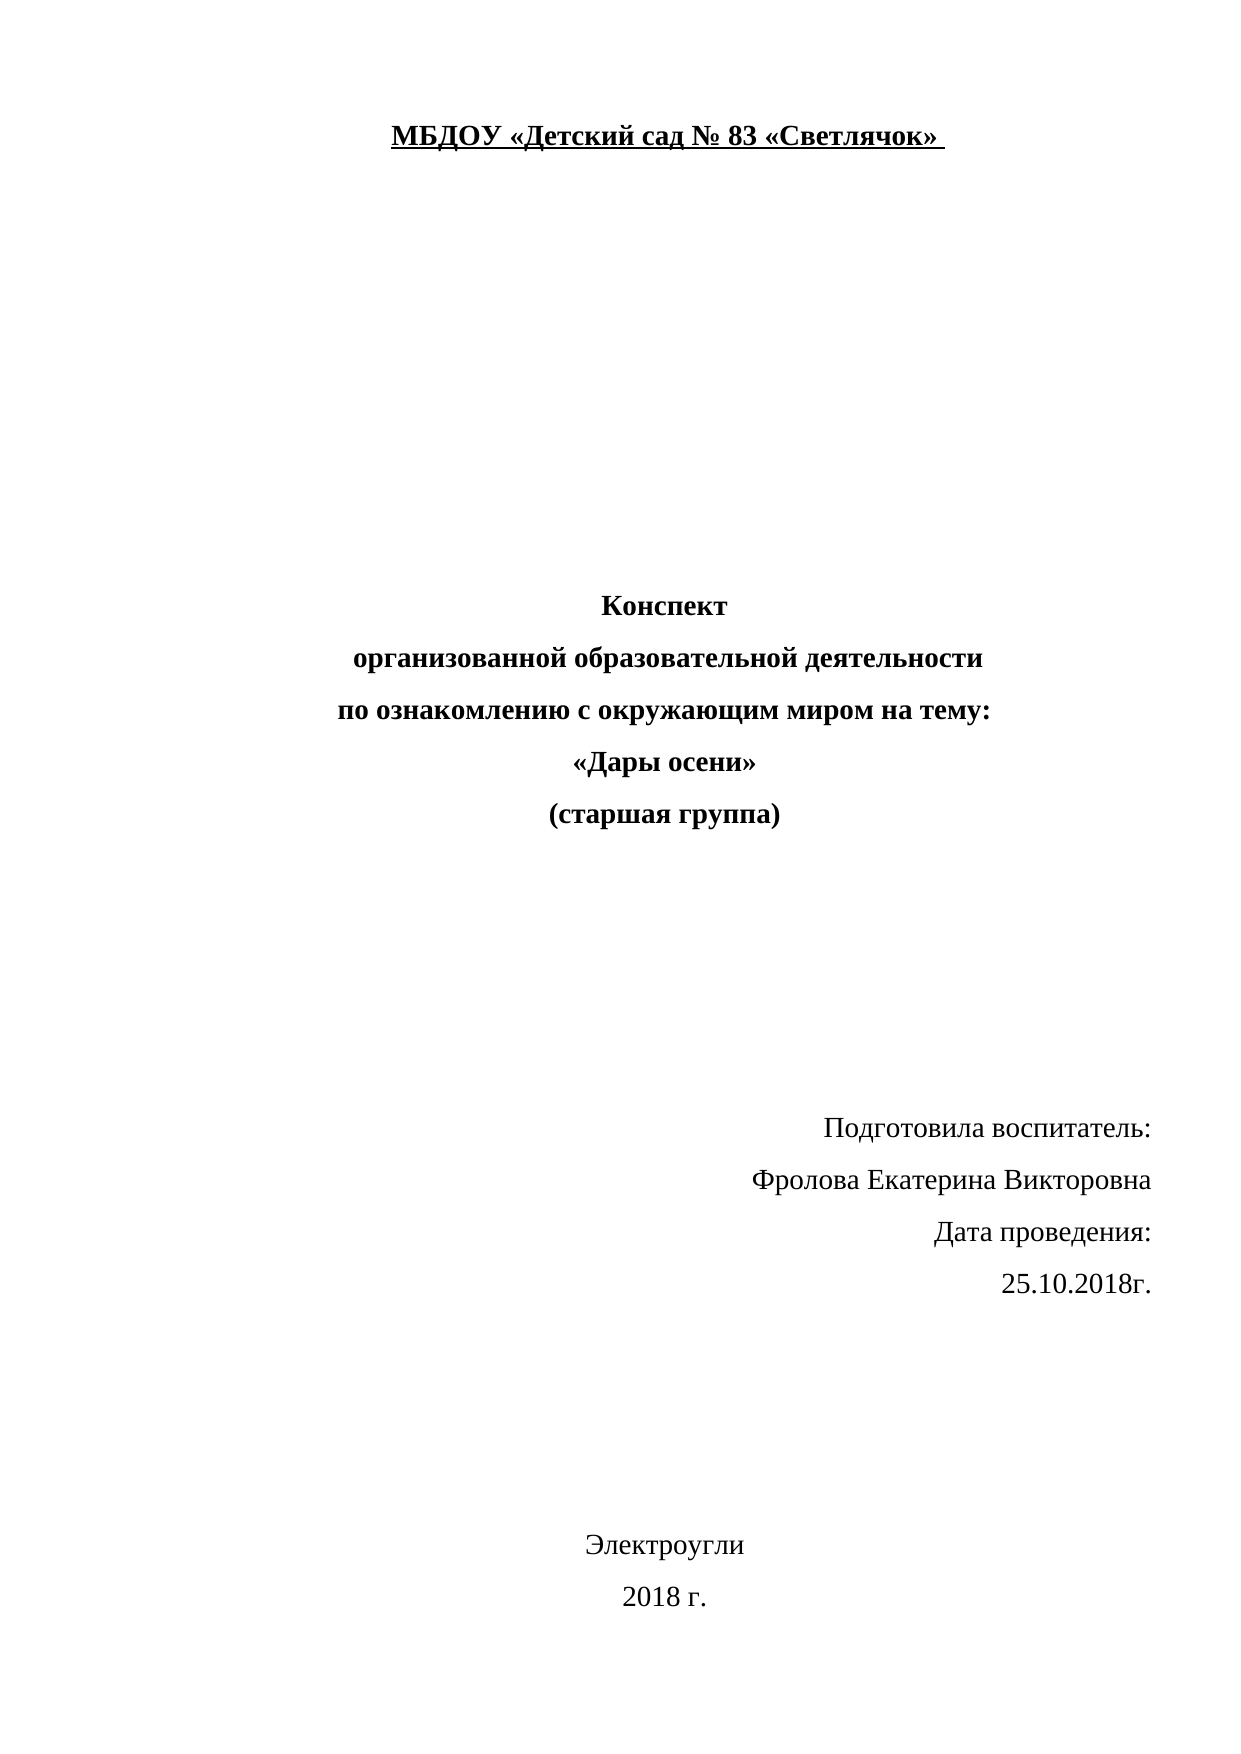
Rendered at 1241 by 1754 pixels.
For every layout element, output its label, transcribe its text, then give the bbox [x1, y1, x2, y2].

text по ознакомлению с окружающим миром на тему: [177, 692, 1152, 726]
text Конспект [177, 588, 1152, 621]
text Дата проведения: [177, 1214, 1152, 1248]
text МБДОУ «Детский сад № 83 «Светлячок» [177, 118, 1152, 152]
text 2018 г. [177, 1579, 1152, 1613]
text «Дары осени» [177, 744, 1152, 778]
text Фролова Екатерина Викторовна [177, 1162, 1152, 1195]
text 25.10.2018г. [177, 1266, 1152, 1300]
text Подготовила воспитатель: [177, 1110, 1152, 1143]
text организованной образовательной деятельности [177, 640, 1152, 673]
text (старшая группа) [177, 797, 1152, 830]
text Электроугли [177, 1527, 1152, 1561]
